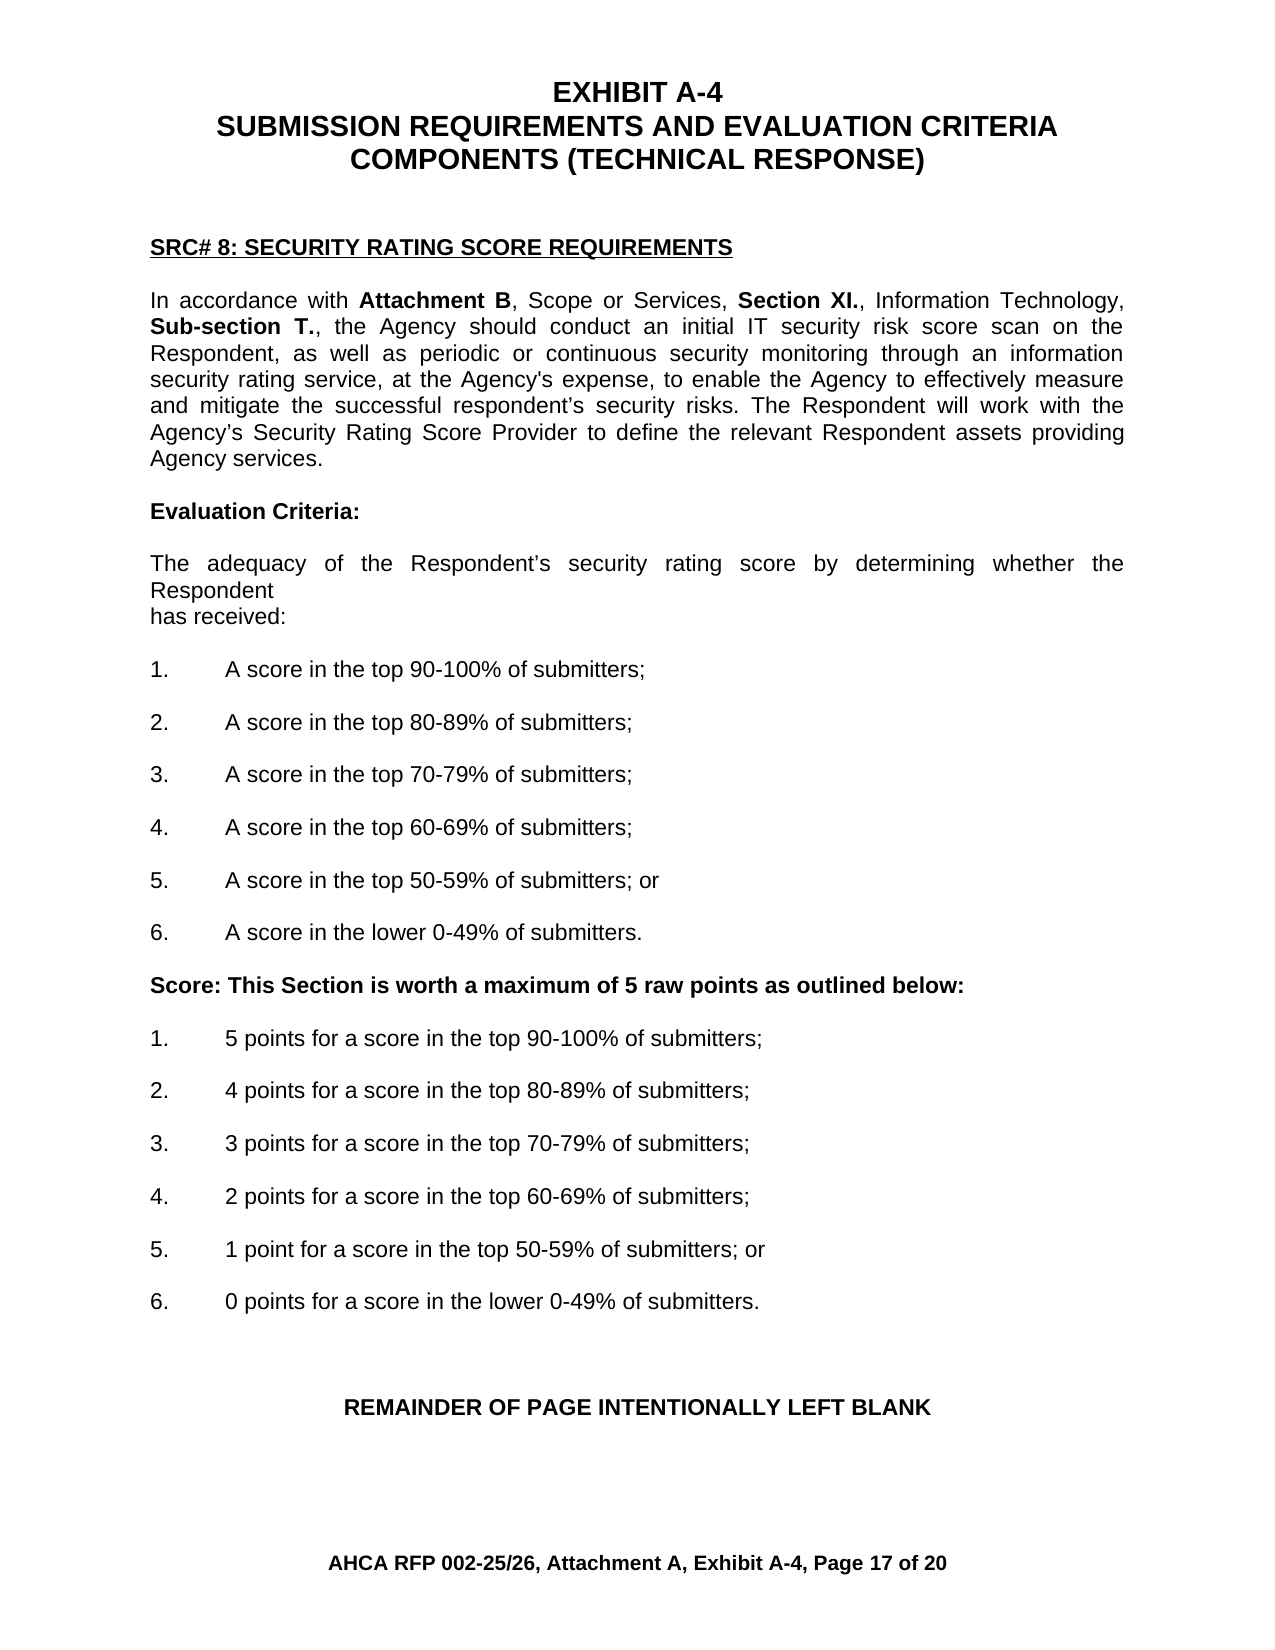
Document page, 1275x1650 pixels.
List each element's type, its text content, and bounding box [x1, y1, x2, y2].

list A score in the top 70-79% of submitters; [150, 761, 1125, 788]
text REMAINDER OF PAGE INTENTIONALLY LEFT BLANK [150, 1394, 1125, 1420]
list A score in the top 90-100% of submitters; [150, 656, 1125, 682]
list 4 points for a score in the top 80-89% of submitters; [150, 1077, 1125, 1104]
text The adequacy of the Respondent’s security rating score by determining whether the Respondent [150, 550, 1125, 603]
list 1 point for a score in the top 50-59% of submitters; or [150, 1236, 1125, 1262]
list 3 points for a score in the top 70-79% of submitters; [150, 1130, 1125, 1157]
subtitle SRC# 8: SECURITY RATING SCORE REQUIREMENTS [150, 234, 1125, 261]
list A score in the lower 0-49% of submitters. [150, 919, 1125, 946]
text Score: This Section is worth a maximum of 5 raw points as outlined below: [150, 972, 1125, 998]
text In accordance with Attachment B, Scope or Services, Section XI., Information Technology, Sub-section T., the Agency should conduct an initial IT security risk score scan on the Respondent, as well as periodic or continuous security monitoring through an information security rating service, at the Agency's expense, to enable the Agency to effectively measure and mitigate the successful respondent’s security risks. The Respondent will work with the Agency’s Security Rating Score Provider to define the relevant Respondent assets providing Agency services. [150, 287, 1125, 471]
text Evaluation Criteria: [150, 498, 1125, 524]
text has received: [150, 603, 1125, 629]
list A score in the top 80-89% of submitters; [150, 708, 1125, 735]
list 2 points for a score in the top 60-69% of submitters; [150, 1183, 1125, 1209]
list 0 points for a score in the lower 0-49% of submitters. [150, 1288, 1125, 1315]
list 5 points for a score in the top 90-100% of submitters; [150, 1025, 1125, 1051]
list A score in the top 60-69% of submitters; [150, 814, 1125, 840]
list A score in the top 50-59% of submitters; or [150, 867, 1125, 893]
